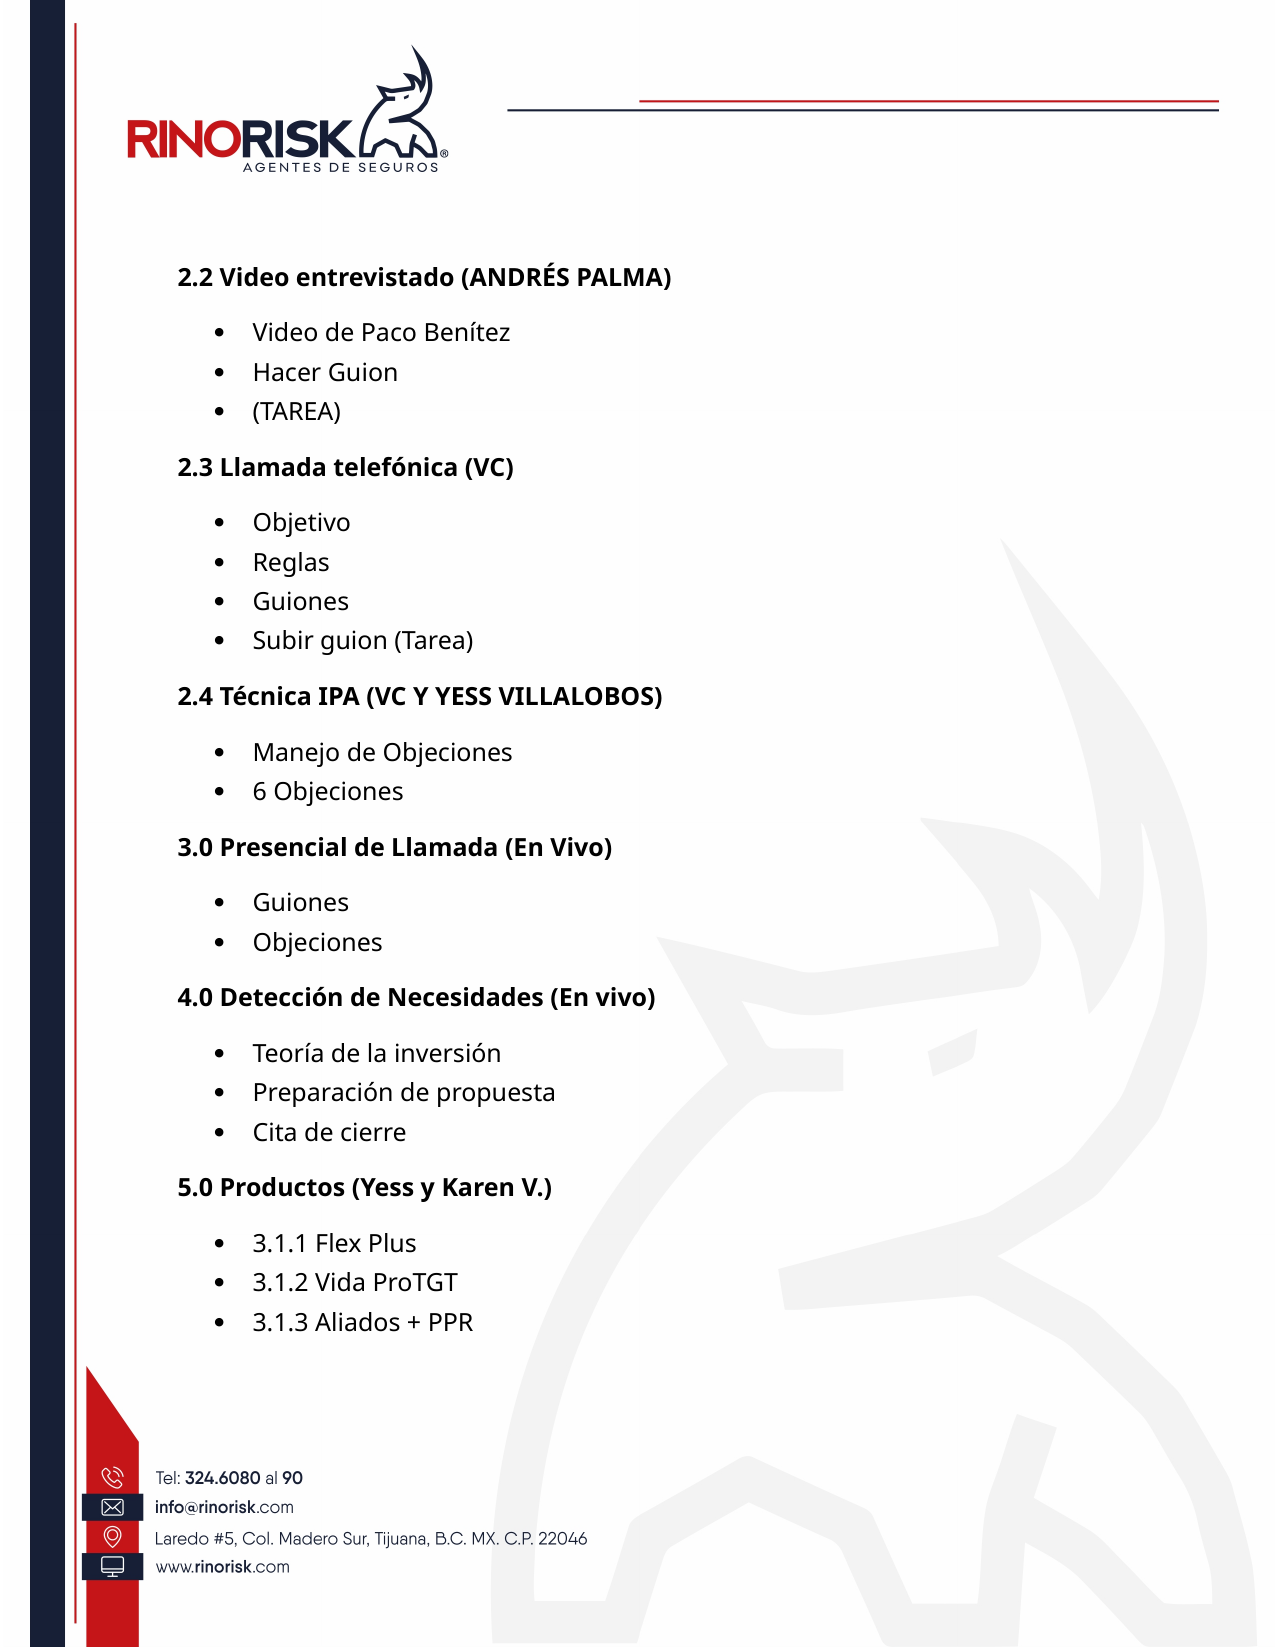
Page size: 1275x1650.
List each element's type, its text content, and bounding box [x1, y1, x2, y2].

text 3.0 Presencial de Llamada (En Vivo) [177, 829, 1098, 863]
list Preparación de propuesta [215, 1075, 1098, 1109]
picture [3, 0, 1275, 1647]
list Reglas [215, 544, 1098, 578]
list 3.1.3 Aliados + PPR [215, 1304, 1098, 1338]
list Objetivo [215, 505, 1098, 539]
text 2.3 Llamada telefónica (VC) [177, 449, 1098, 483]
text 2.2 Video entrevistado (ANDRÉS PALMA) [177, 259, 1098, 293]
text 4.0 Detección de Necesidades (En vivo) [177, 980, 1098, 1014]
list 3.1.2 Vida ProTGT [215, 1265, 1098, 1299]
list Objeciones [215, 924, 1098, 958]
list Video de Paco Benítez [215, 315, 1098, 349]
list Cita de cierre [215, 1114, 1098, 1148]
list Hacer Guion [215, 354, 1098, 388]
text 2.4 Técnica IPA (VC Y YESS VILLALOBOS) [177, 678, 1098, 712]
list Manejo de Objeciones [215, 734, 1098, 768]
list (TAREA) [215, 393, 1098, 427]
list Teoría de la inversión [215, 1036, 1098, 1070]
list Guiones [215, 583, 1098, 617]
text 5.0 Productos (Yess y Karen V.) [177, 1170, 1098, 1204]
list Subir guion (Tarea) [215, 623, 1098, 657]
list 6 Objeciones [215, 773, 1098, 807]
list Guiones [215, 885, 1098, 919]
list 3.1.1 Flex Plus [215, 1226, 1098, 1260]
